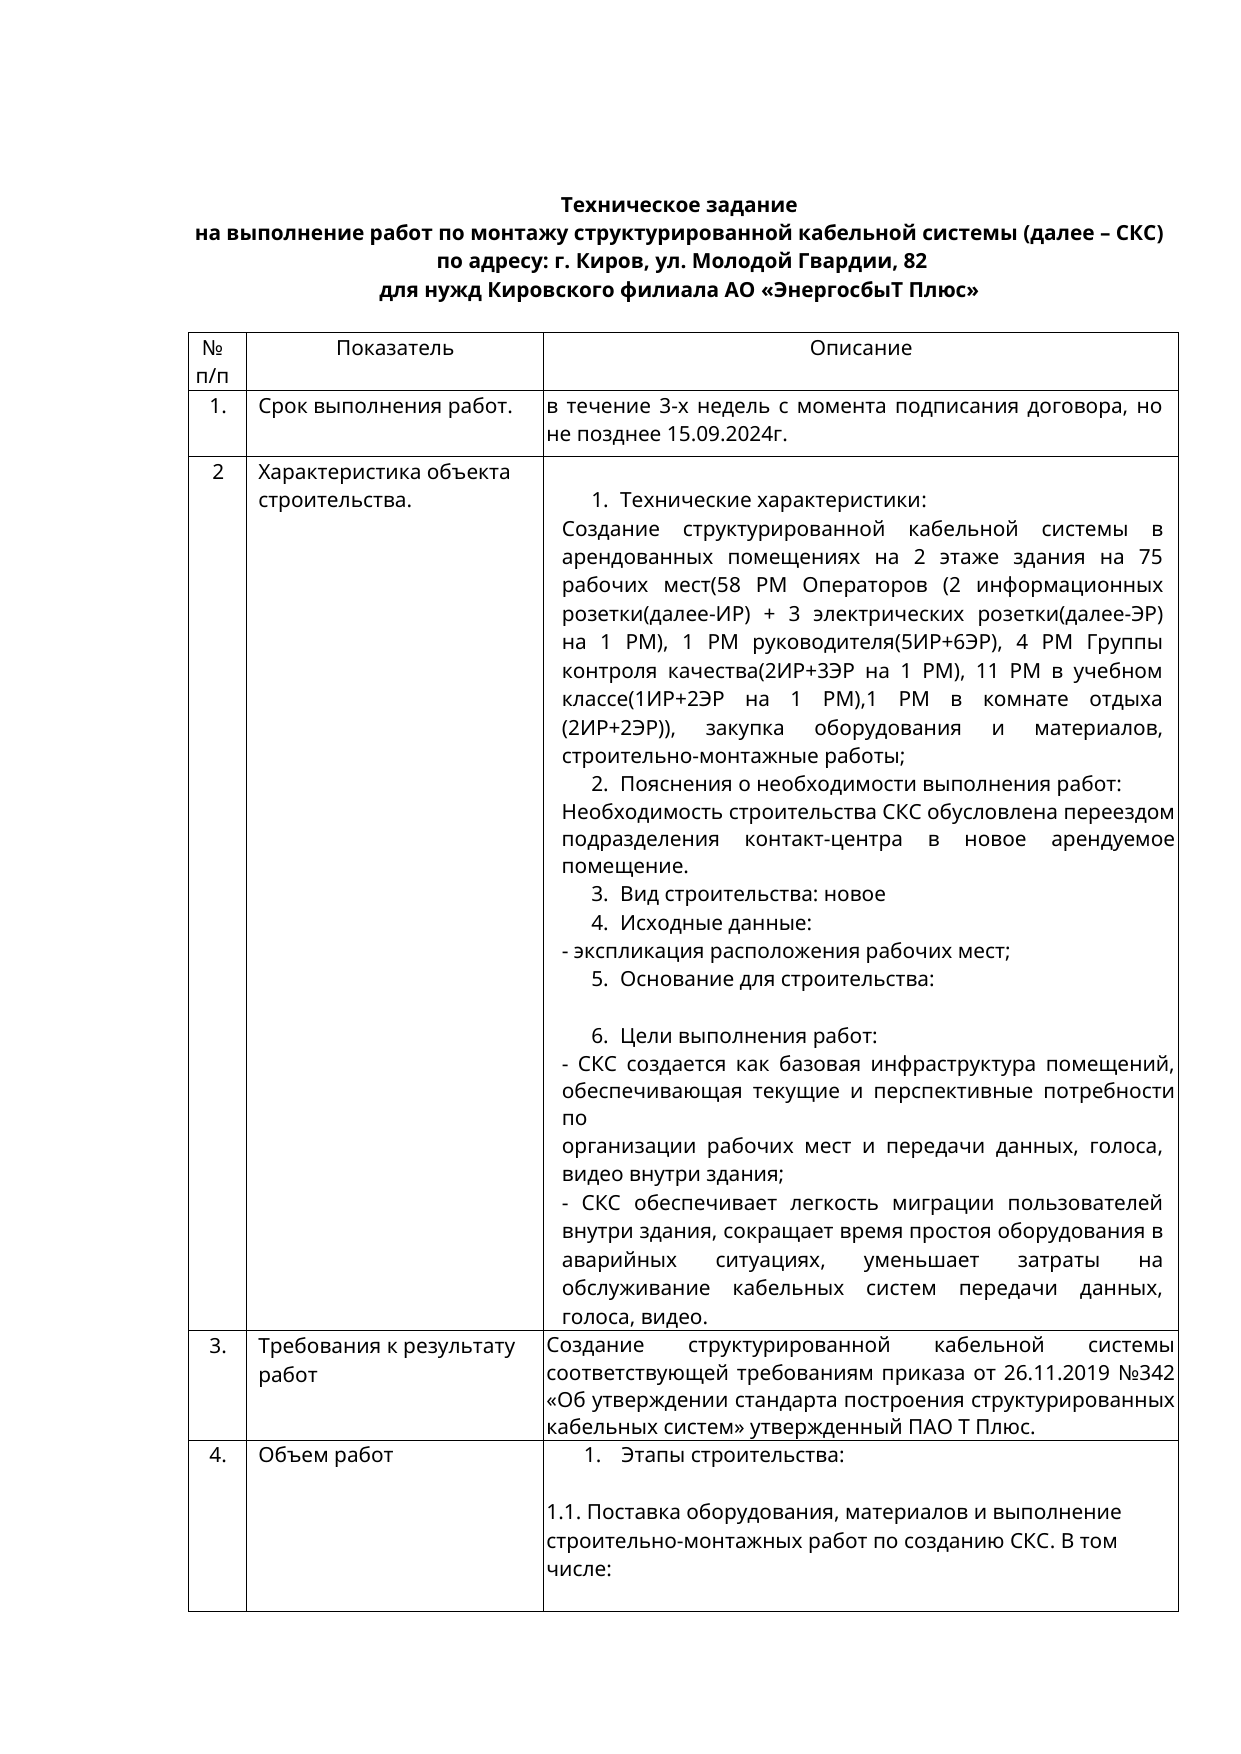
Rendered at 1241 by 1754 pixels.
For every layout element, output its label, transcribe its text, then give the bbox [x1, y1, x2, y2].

table_cell Срок выполнения работ. [247, 391, 543, 456]
text Техническое задание [177, 190, 1181, 218]
table_cell Требования к результату работ [247, 1331, 543, 1439]
table_cell Характеристика объекта строительства. [247, 457, 543, 1330]
text для нужд Кировского филиала АО «ЭнергосбыТ Плюс» [177, 275, 1181, 303]
table_cell Технические характеристики: Создание структурированной кабельной системы в арендованных помещениях на 2 этаже здания на 75 рабочих мест(58 РМ Операторов (2 информационных розетки(далее-ИР) + 3 электрических розетки(далее-ЭР) на 1 РМ), 1 РМ руководителя(5ИР+6ЭР), 4 РМ Группы контроля качества(2ИР+3ЭР на 1 РМ), 11 РМ в учебном классе(1ИР+2ЭР на 1 РМ),1 РМ в комнате отдыха (2ИР+2ЭР)), закупка оборудования и материалов, строительно-монтажные работы; Пояснения о необходимости выполнения работ: Необходимость строительства СКС обусловлена переездом подразделения контакт-центра в новое арендуемое помещение. Вид строительства: новое Исходные данные: - экспликация расположения рабочих мест; Основание для строительства: Цели выполнения работ: - СКС создается как базовая инфраструктура помещений, обеспечивающая текущие и перспективные потребности по организации рабочих мест и передачи данных, голоса, видео внутри здания; - СКС обеспечивает легкость миграции пользователей внутри здания, сокращает время простоя оборудования в аварийных ситуациях, уменьшает затраты на обслуживание кабельных систем передачи данных, голоса, видео. [544, 457, 1178, 1330]
table_header Показатель [247, 333, 543, 390]
table_cell Объем работ [247, 1441, 543, 1611]
table_cell 3. [189, 1331, 246, 1439]
text на выполнение работ по монтажу структурированной кабельной системы (далее – СКС) [177, 218, 1181, 247]
table_cell 4. [189, 1441, 246, 1611]
text по адресу: г. Киров, ул. Молодой Гвардии, 82 [177, 247, 1181, 275]
table_cell 1. [189, 391, 246, 456]
table_cell в течение 3-х недель с момента подписания договора, но не позднее 15.09.2024г. [544, 391, 1178, 456]
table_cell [544, 1441, 1178, 1611]
table_cell 2 [189, 457, 246, 1330]
table_cell Создание структурированной кабельной системы соответствующей требованиям приказа от 26.11.2019 №342 «Об утверждении стандарта построения структурированных кабельных систем» утвержденный ПАО Т Плюс. [544, 1331, 1178, 1439]
table_header № п/п [189, 333, 246, 390]
table_header Описание [544, 333, 1178, 390]
